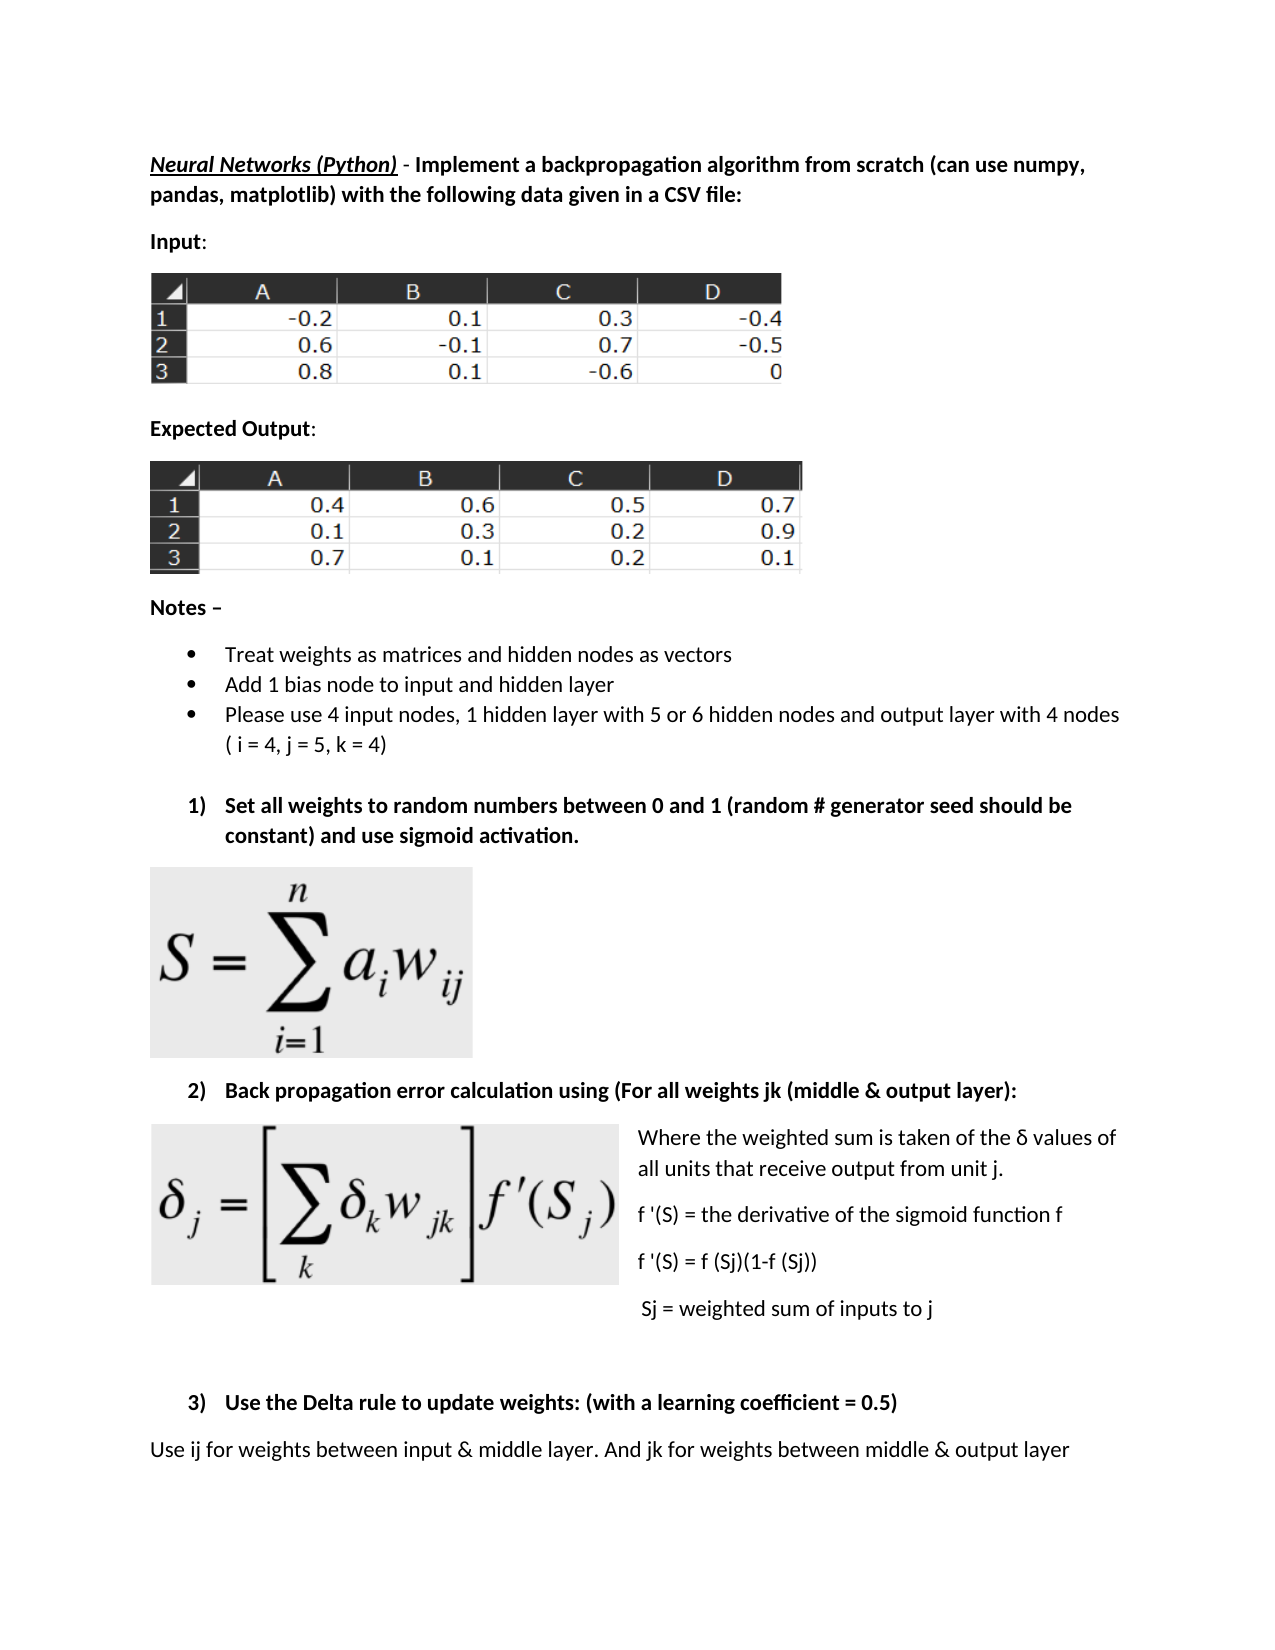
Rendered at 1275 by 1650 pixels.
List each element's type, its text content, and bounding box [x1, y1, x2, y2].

list Treat weights as matrices and hidden nodes as vectors [187, 640, 1125, 668]
text f '(S) = the derivative of the sigmoid function f [618, 1201, 1125, 1229]
text Neural Networks (Python) - Implement a backpropagation algorithm from scratch (can use numpy, pandas, matplotlib) with the following data given in a CSV file: [150, 150, 1125, 208]
text Sj = weighted sum of inputs to j [150, 1294, 1125, 1322]
text Notes – [150, 593, 1125, 621]
picture [150, 1124, 618, 1284]
text Where the weighted sum is taken of the δ values of all units that receive output from unit j. [150, 1123, 1125, 1182]
list Add 1 bias node to input and hidden layer [187, 670, 1125, 698]
list Use the Delta rule to update weights: (with a learning coefficient = 0.5) [187, 1388, 1125, 1416]
picture [150, 867, 473, 1058]
text Expected Output: [150, 414, 1125, 443]
picture [150, 273, 781, 383]
list Set all weights to random numbers between 0 and 1 (random # generator seed should be constant) and use sigmoid activation. [187, 791, 1125, 849]
list Please use 4 input nodes, 1 hidden layer with 5 or 6 hidden nodes and output layer with 4 nodes ( i = 4, j = 5, k = 4) [187, 700, 1125, 758]
list Back propagation error calculation using (For all weights jk (middle & output layer): [187, 1077, 1125, 1105]
text Use ij for weights between input & middle layer. And jk for weights between middle & output layer [150, 1435, 1125, 1463]
text f '(S) = f (Sj)(1-f (Sj)) [618, 1247, 1125, 1276]
picture [150, 461, 803, 574]
text Input: [150, 227, 1125, 255]
